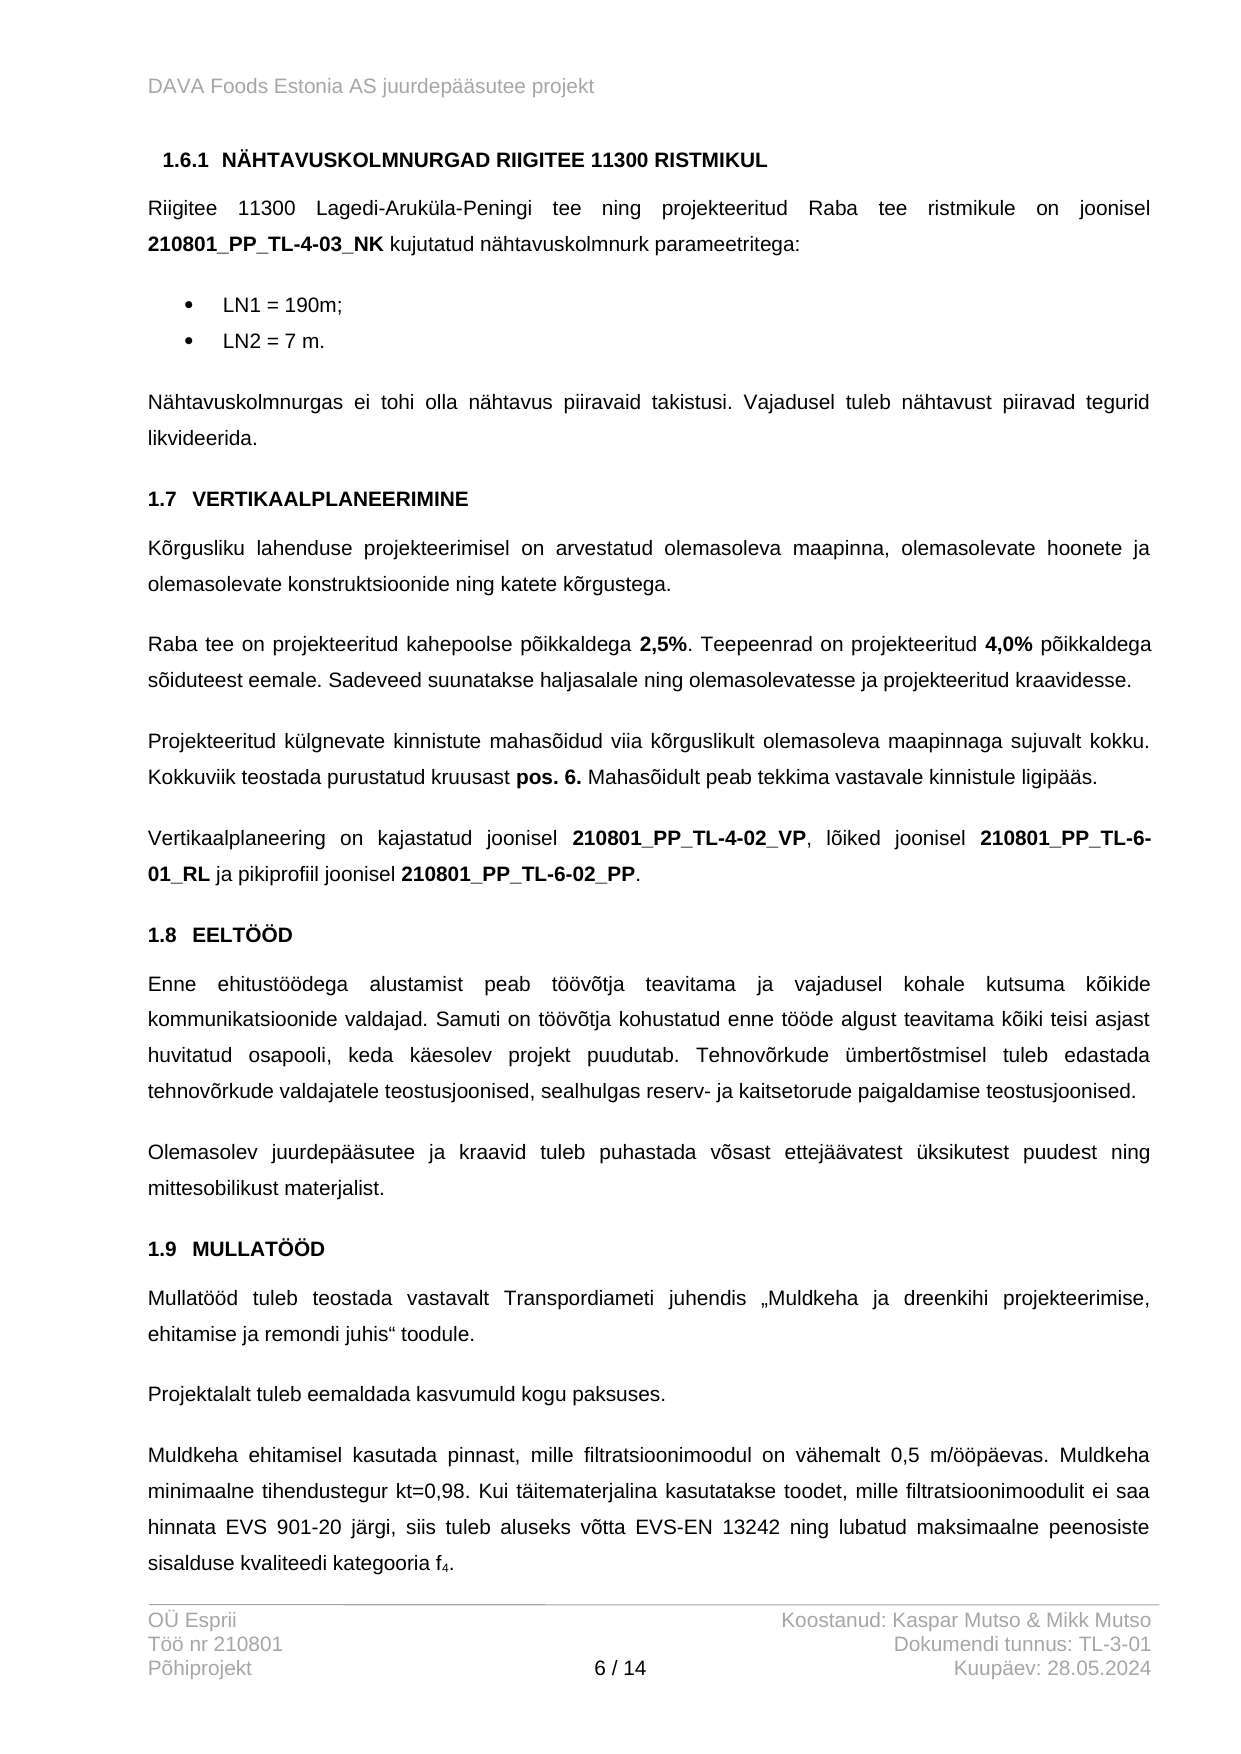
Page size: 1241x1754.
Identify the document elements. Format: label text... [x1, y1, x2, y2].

text Enne ehitustöödega alustamist peab töövõtja teavitama ja vajadusel kohale kutsuma kõikide kommunikatsioonide valdajad. Samuti on töövõtja kohustatud enne tööde algust teavitama kõiki teisi asjast huvitatud osapooli, keda käesolev projekt puudutab. Tehnovõrkude ümbertõstmisel tuleb edastada tehnovõrkude valdajatele teostusjoonised, sealhulgas reserv- ja kaitsetorude paigaldamise teostusjoonised. [148, 971, 1152, 1103]
text Nähtavuskolmnurgas ei tohi olla nähtavus piiravaid takistusi. Vajadusel tuleb nähtavust piiravad tegurid likvideerida. [148, 390, 1152, 450]
subtitle Nähtavuskolmnurgad riigitee 11300 ristmikul [162, 148, 1152, 172]
list LN2 = 7 m. [185, 329, 1152, 353]
text Projekteeritud külgnevate kinnistute mahasõidud viia kõrguslikult olemasoleva maapinnaga sujuvalt kokku. Kokkuviik teostada purustatud kruusast pos. 6. Mahasõidult peab tekkima vastavale kinnistule ligipääs. [148, 729, 1152, 789]
text Muldkeha ehitamisel kasutada pinnast, mille filtratsioonimoodul on vähemalt 0,5 m/ööpäevas. Muldkeha minimaalne tihendustegur kt=0,98. Kui täitematerjalina kasutatakse toodet, mille filtratsioonimoodulit ei saa hinnata EVS 901-20 järgi, siis tuleb aluseks võtta EVS-EN 13242 ning lubatud maksimaalne peenosiste sisalduse kvaliteedi kategooria f4. [148, 1443, 1152, 1575]
list LN1 = 190m; [185, 293, 1152, 317]
subtitle Vertikaalplaneerimine [148, 487, 1152, 511]
text Mullatööd tuleb teostada vastavalt Transpordiameti juhendis „Muldkeha ja dreenkihi projekteerimise, ehitamise ja remondi juhis“ toodule. [148, 1285, 1152, 1345]
text Riigitee 11300 Lagedi-Aruküla-Peningi tee ning projekteeritud Raba tee ristmikule on joonisel 210801_PP_TL-4-03_NK kujutatud nähtavuskolmnurk parameetritega: [148, 196, 1152, 256]
text Olemasolev juurdepääsutee ja kraavid tuleb puhastada võsast ettejäävatest üksikutest puudest ning mittesobilikust materjalist. [148, 1140, 1152, 1200]
text Raba tee on projekteeritud kahepoolse põikkaldega 2,5%. Teepeenrad on projekteeritud 4,0% põikkaldega sõiduteest eemale. Sadeveed suunatakse haljasalale ning olemasolevatesse ja projekteeritud kraavidesse. [148, 632, 1152, 692]
subtitle Eeltööd [148, 923, 1152, 947]
subtitle Mullatööd [148, 1237, 1152, 1261]
text Vertikaalplaneering on kajastatud joonisel 210801_PP_TL-4-02_VP, lõiked joonisel 210801_PP_TL-6-01_RL ja pikiprofiil joonisel 210801_PP_TL-6-02_PP. [148, 826, 1152, 886]
text Kõrgusliku lahenduse projekteerimisel on arvestatud olemasoleva maapinna, olemasolevate hoonete ja olemasolevate konstruktsioonide ning katete kõrgustega. [148, 535, 1152, 595]
text Projektalalt tuleb eemaldada kasvumuld kogu paksuses. [148, 1382, 1152, 1406]
